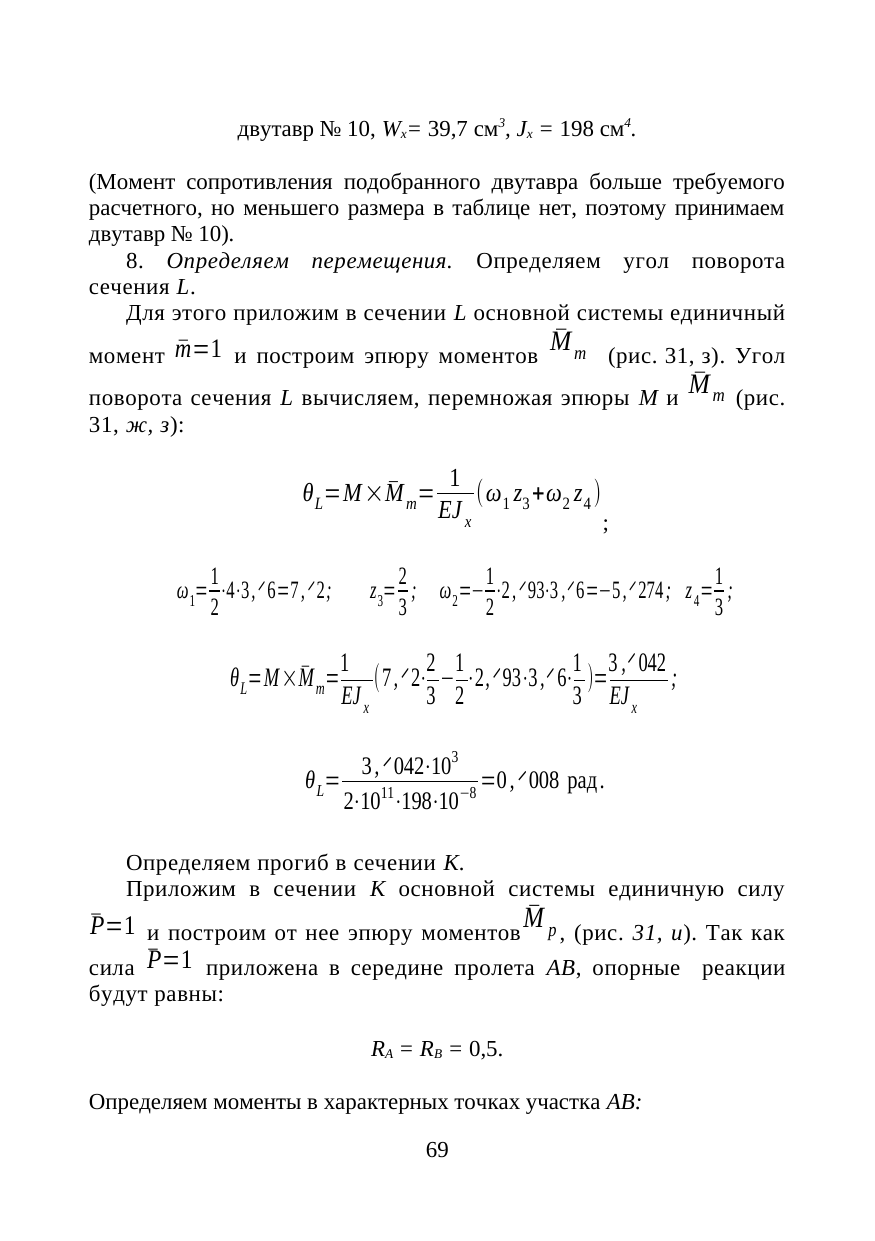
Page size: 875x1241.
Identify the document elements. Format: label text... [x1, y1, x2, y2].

text Определяем моменты в характерных точках участка АВ: [89, 1088, 785, 1114]
text Приложим в сечении К основной системы единичную силу и построим от нее эпюру моментов, (рис. 31, и). Так как сила приложена в середине пролета AB, опорные реакции будут равны: [89, 875, 785, 1006]
text ; [89, 463, 785, 536]
text Определяем прогиб в сечении К. [89, 848, 785, 875]
text RA = RB = 0,5. [89, 1035, 785, 1061]
text (Момент сопротивления подобранного двутавра больше требуемого расчетного, но меньшего размера в таблице нет, поэтому принимаем двутавр № 10). [89, 168, 785, 247]
text Для этого приложим в сечении L основной системы единичный момент и построим эпюру моментов (рис. 31, з). Угол поворота сечения L вычисляем, перемножая эпюры М и (рис. 31, ж, з): [89, 299, 785, 437]
text 8. Определяем перемещения. Определяем угол поворота сечения L. [89, 247, 785, 299]
text двутавр № 10, Wx= 39,7 cм3, Jx = 198 см4. [89, 115, 785, 141]
